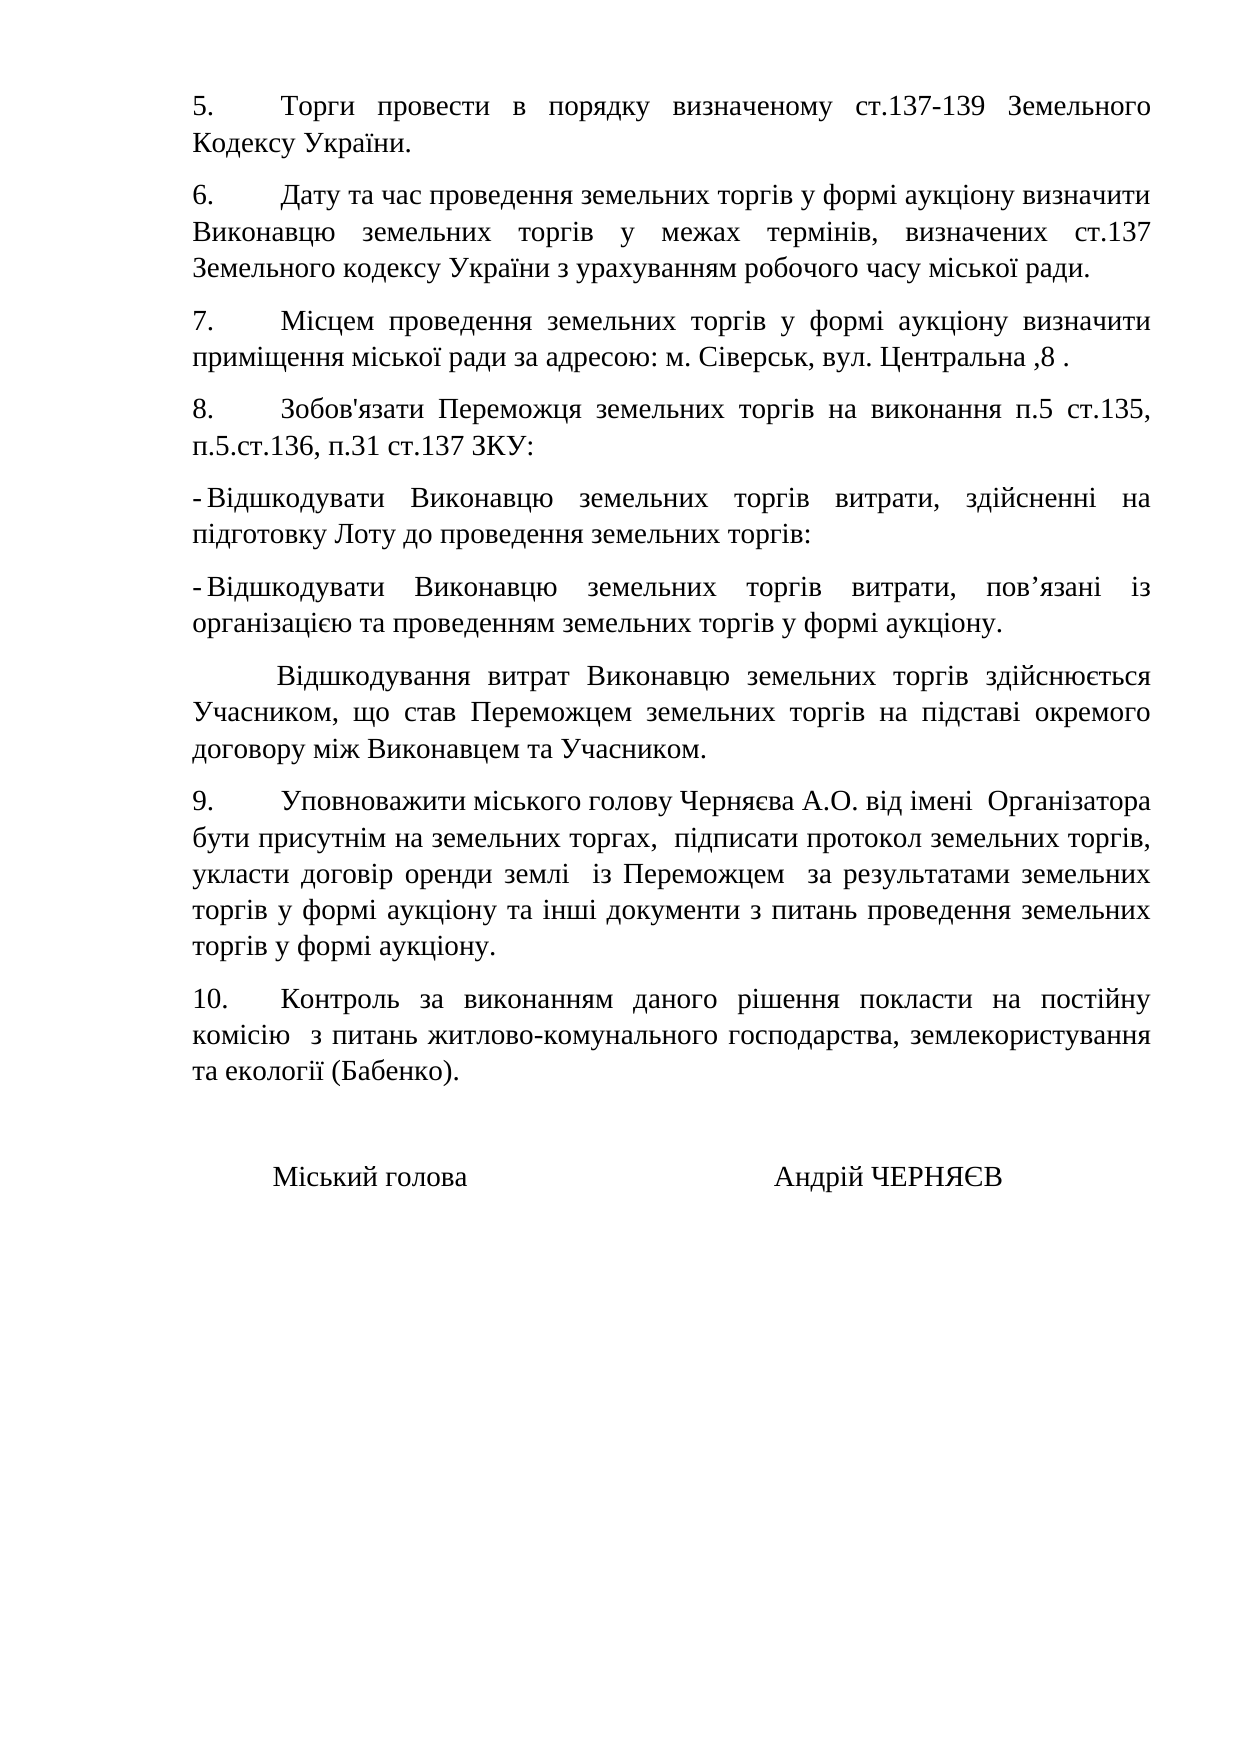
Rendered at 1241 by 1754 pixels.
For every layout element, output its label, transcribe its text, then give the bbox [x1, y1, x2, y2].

text 7. Місцем проведення земельних торгів у формі аукціону визначити приміщення міської ради за адресою: м. Сіверськ, вул. Центральна ,8 . [192, 303, 1152, 372]
text - Відшкодувати Виконавцю земельних торгів витрати, пов’язані із організацією та проведенням земельних торгів у формі аукціону. [192, 569, 1152, 639]
text 5. Торги провести в порядку визначеному ст.137-139 Земельного Кодексу України. [192, 88, 1152, 158]
text 9. Уповноважити міського голову Черняєва А.О. від імені Організатора бути присутнім на земельних торгах, підписати протокол земельних торгів, укласти договір оренди землі із Переможцем за результатами земельних торгів у формі аукціону та інші документи з питань проведення земельних торгів у формі аукціону. [192, 783, 1152, 962]
text - Відшкодувати Виконавцю земельних торгів витрати, здійсненні на підготовку Лоту до проведення земельних торгів: [192, 481, 1152, 550]
text 8. Зобов'язати Переможця земельних торгів на виконання п.5 ст.135, п.5.ст.136, п.31 ст.137 ЗКУ: [192, 392, 1152, 461]
text Міський голова Андрій ЧЕРНЯЄВ [192, 1159, 1152, 1192]
text 10. Контроль за виконанням даного рішення покласти на постійну комісію з питань житлово-комунального господарства, землекористування та екології (Бабенко). [192, 981, 1152, 1087]
text 6. Дату та час проведення земельних торгів у формі аукціону визначити Виконавцю земельних торгів у межах термінів, визначених ст.137 Земельного кодексу України з урахуванням робочого часу міської ради. [192, 177, 1152, 283]
text Відшкодування витрат Виконавцю земельних торгів здійснюється Учасником, що став Переможцем земельних торгів на підставі окремого договору між Виконавцем та Учасником. [192, 658, 1152, 764]
